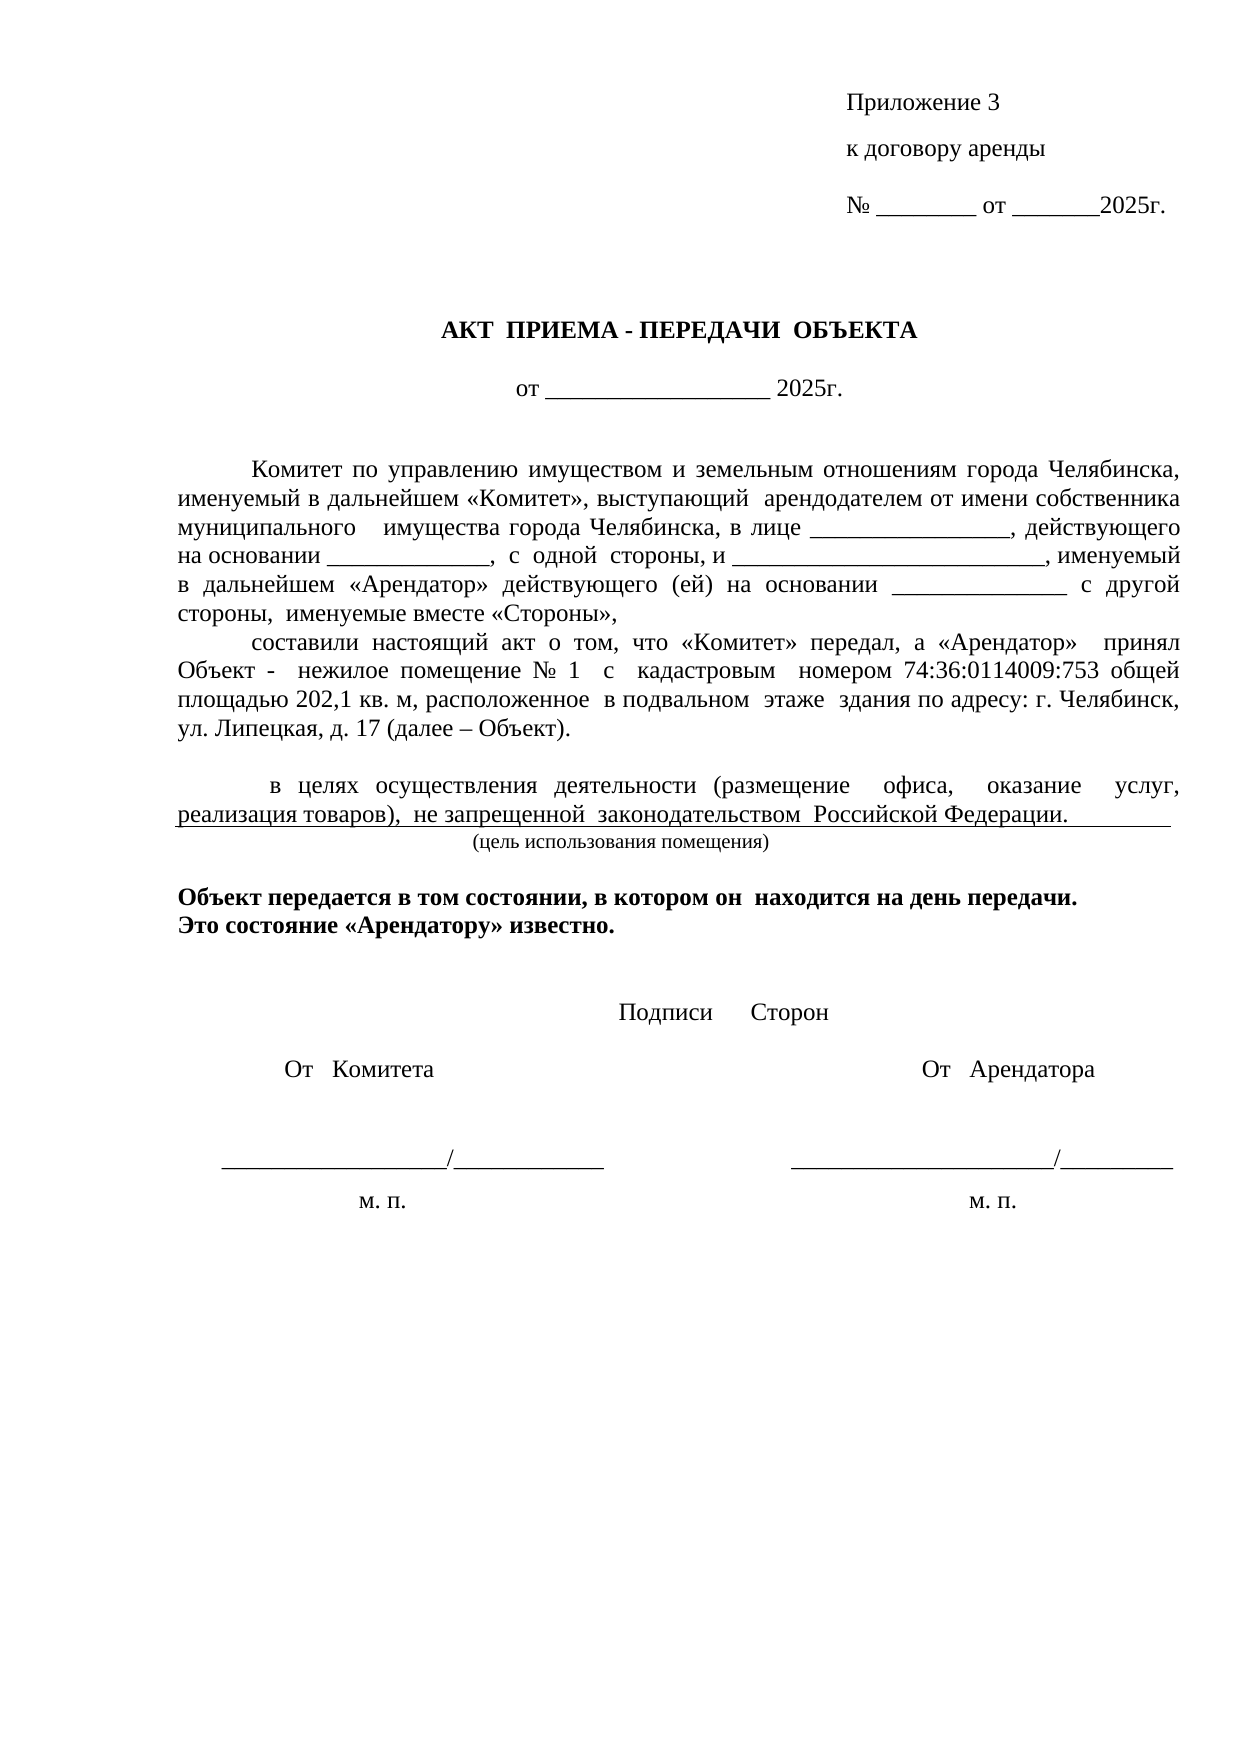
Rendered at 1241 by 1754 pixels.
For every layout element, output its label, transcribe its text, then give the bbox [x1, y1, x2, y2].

text Это состояние «Арендатору» известно. [118, 910, 1181, 939]
text АКТ ПРИЕМА - ПЕРЕДАЧИ ОБЪЕКТА [177, 315, 1181, 344]
text в целях осуществления деятельности (размещение офиса, оказание услуг, реализация товаров), не запрещенной законодательством Российской Федерации. [177, 770, 1181, 828]
text Объект передается в том состоянии, в котором он находится на день передачи. [118, 882, 1181, 910]
text Комитет по управлению имуществом и земельным отношениям города Челябинска, именуемый в дальнейшем «Комитет», выступающий арендодателем от имени собственника муниципального имущества города Челябинска, в лице ________________, действующего на основании _____________, с одной стороны, и _________________________, именуемый в дальнейшем «Арендатор» действующего (ей) на основании ______________ с другой стороны, именуемые вместе «Стороны», [177, 454, 1181, 627]
text составили настоящий акт о том, что «Комитет» передал, а «Арендатор» принял Объект - нежилое помещение № 1 с кадастровым номером 74:36:0114009:753 общей площадью 202,1 кв. м, расположенное в подвальном этаже здания по адресу: г. Челябинск, ул. Липецкая, д. 17 (далее – Объект). [177, 627, 1181, 742]
text м. п. м. п. [177, 1185, 1181, 1213]
text (цель использования помещения) [177, 828, 1181, 853]
text Приложение 3 [177, 87, 1181, 116]
text От Комитета От Арендатора [222, 1054, 1181, 1083]
text от __________________ 2025г. [177, 373, 1181, 401]
text __________________/____________ _____________________/_________ [222, 1119, 1181, 1172]
text к договору аренды [177, 133, 1181, 161]
text Подписи Сторон [222, 997, 1181, 1025]
text № ________ от _______2025г. [177, 190, 1181, 219]
